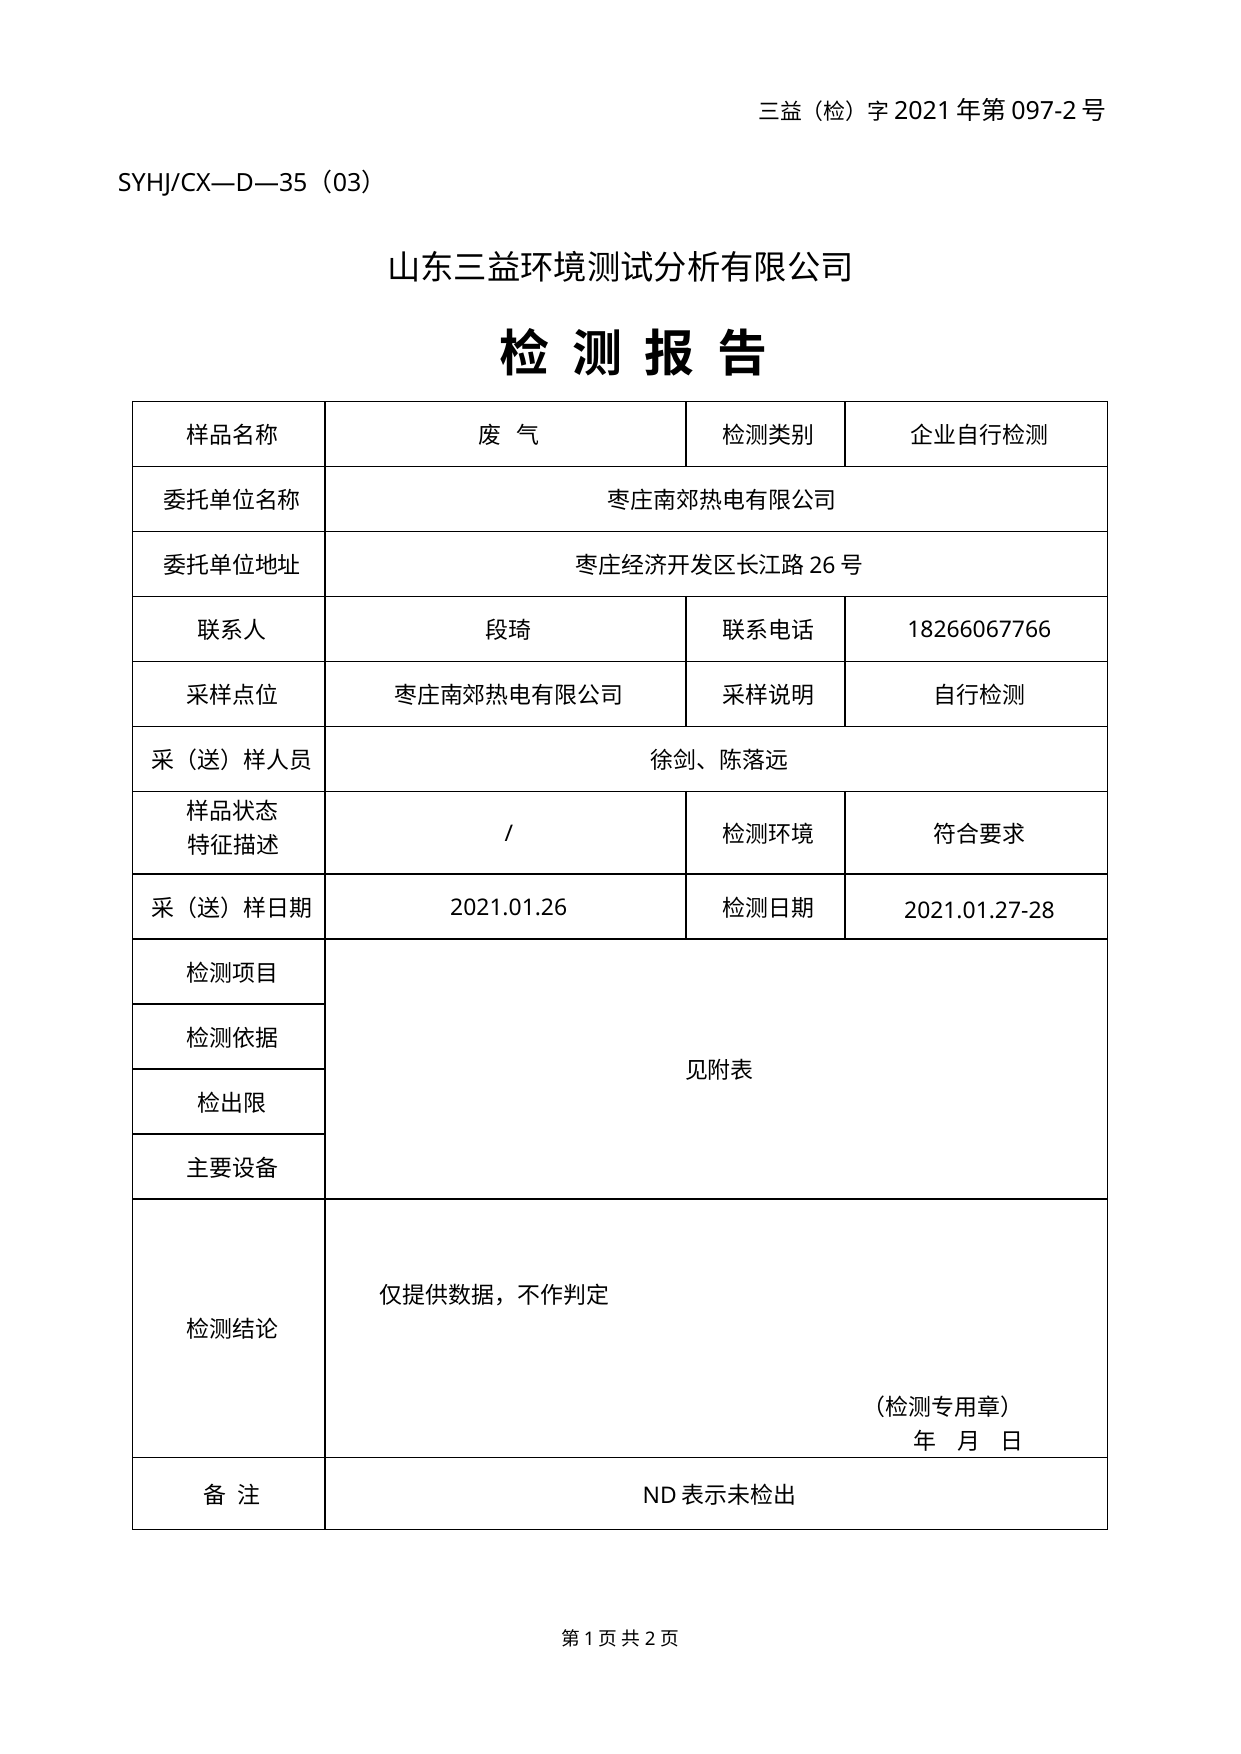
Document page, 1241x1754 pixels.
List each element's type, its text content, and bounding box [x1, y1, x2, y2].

table_header 检测类别 [687, 402, 844, 466]
table_cell / [326, 792, 685, 873]
table_cell 联系电话 [687, 597, 844, 661]
table_cell 枣庄南郊热电有限公司 [326, 662, 685, 726]
table_cell 样品状态 特征描述 [133, 792, 324, 873]
text SYHJ/CX—D—35（03） [118, 146, 1166, 214]
table_cell 徐剑、陈落远 [326, 727, 1107, 791]
table_cell 枣庄南郊热电有限公司 [326, 467, 1107, 531]
table_cell 自行检测 [846, 662, 1107, 726]
table_cell 2021.01.26 [326, 875, 685, 938]
table_cell 仅提供数据，不作判定 [326, 1200, 1107, 1387]
table_cell 见附表 [326, 940, 1107, 1198]
table_cell 主要设备 [133, 1135, 324, 1198]
text 检 测 报 告 [74, 299, 1193, 401]
table_cell 备 注 [133, 1458, 324, 1529]
table_cell 检出限 [133, 1070, 324, 1133]
table_cell 检测项目 [133, 940, 324, 1003]
table_cell ND表示未检出 [326, 1458, 1107, 1529]
table_cell 采（送）样日期 [133, 875, 324, 938]
table_cell 检测依据 [133, 1005, 324, 1068]
table_cell 检测结论 [133, 1200, 324, 1457]
table_cell 检测日期 [687, 875, 844, 938]
table_cell 检测环境 [687, 792, 844, 873]
table_cell （检测专用章） 年 月 日 [326, 1387, 1107, 1457]
table_cell 联系人 [133, 597, 324, 661]
table_cell 采样点位 [133, 662, 324, 726]
table_cell 枣庄经济开发区长江路26号 [326, 532, 1107, 596]
table_cell 委托单位地址 [133, 532, 324, 596]
table_cell 采（送）样人员 [133, 727, 324, 791]
table_header 企业自行检测 [846, 402, 1107, 466]
table_cell 18266067766 [846, 597, 1107, 661]
table_header 样品名称 [133, 402, 324, 466]
table_cell 符合要求 [846, 792, 1107, 873]
table_cell 委托单位名称 [133, 467, 324, 531]
table_cell 段琦 [326, 597, 685, 661]
text 山东三益环境测试分析有限公司 [74, 231, 1166, 299]
table_cell 采样说明 [687, 662, 844, 726]
table_header 废 气 [326, 402, 685, 466]
table_cell 2021.01.27-28 [846, 875, 1107, 938]
